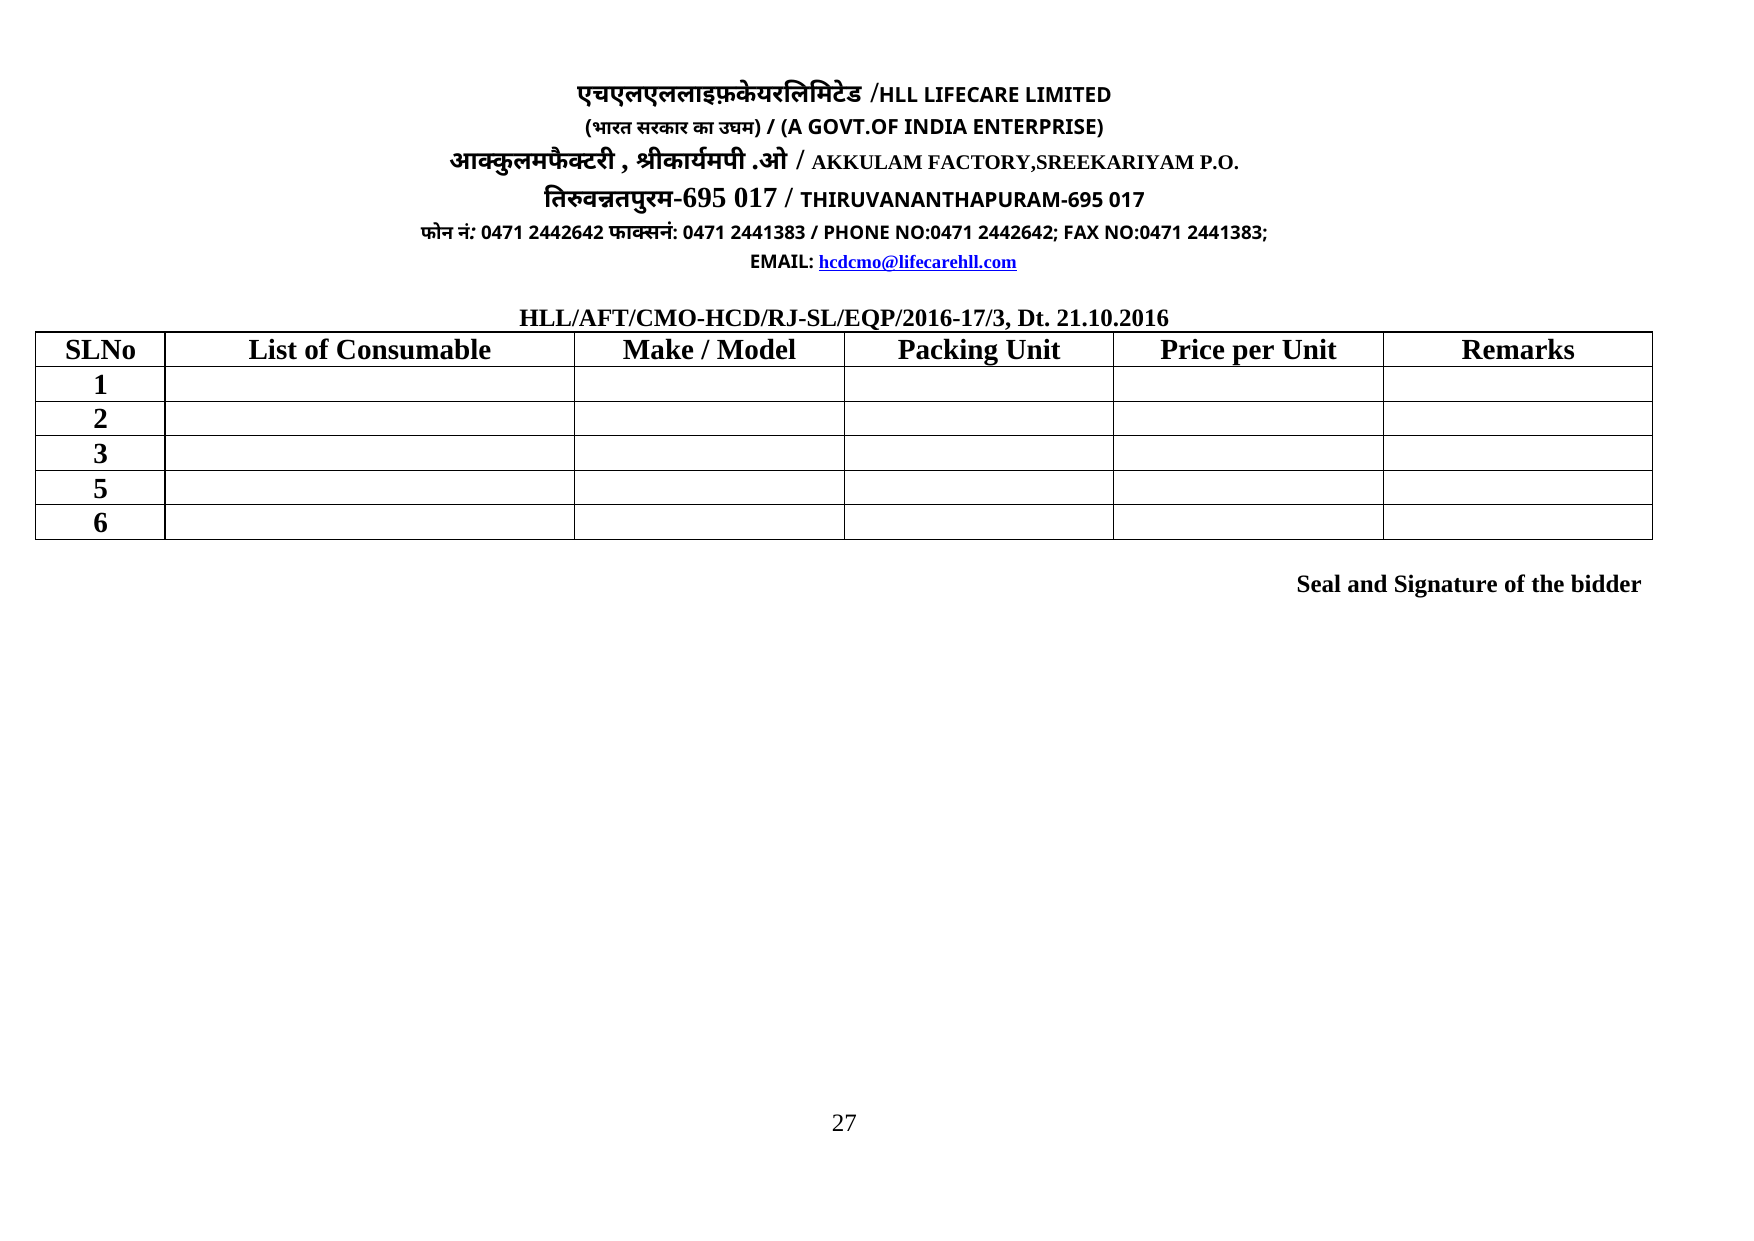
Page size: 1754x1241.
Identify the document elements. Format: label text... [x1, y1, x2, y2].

table_cell Packing Unit [845, 333, 1113, 366]
table_cell [1114, 436, 1383, 470]
table_cell [166, 402, 574, 435]
table_cell [1384, 505, 1652, 539]
table_cell List of Consumable [166, 333, 574, 366]
table_cell [166, 367, 574, 401]
table_cell Make / Model [575, 333, 844, 366]
table_cell 1 [36, 367, 164, 401]
table_cell Price per Unit [1114, 333, 1383, 366]
table_cell [1114, 505, 1383, 539]
table_cell [1384, 436, 1652, 470]
table_cell [1384, 471, 1652, 504]
table_cell [1114, 471, 1383, 504]
table_cell [1114, 367, 1383, 401]
table_cell [166, 471, 574, 504]
table_cell [845, 402, 1113, 435]
table_cell [575, 471, 844, 504]
table_cell 2 [36, 402, 164, 435]
table_cell [575, 505, 844, 539]
table_cell [1114, 402, 1383, 435]
table_cell [575, 367, 844, 401]
table_cell [1384, 402, 1652, 435]
text Seal and Signature of the bidder [47, 569, 1641, 597]
table_cell [845, 367, 1113, 401]
table_cell SLNo [36, 333, 164, 366]
table_cell [575, 402, 844, 435]
table_cell Remarks [1384, 333, 1652, 366]
table_cell [166, 505, 574, 539]
table_cell [845, 505, 1113, 539]
table_cell 6 [36, 505, 164, 539]
table_cell [575, 436, 844, 470]
table_cell [166, 436, 574, 470]
table_cell 3 [36, 436, 164, 470]
table_cell 5 [36, 471, 164, 504]
table_cell [845, 436, 1113, 470]
table_cell [1384, 367, 1652, 401]
table_cell [845, 471, 1113, 504]
